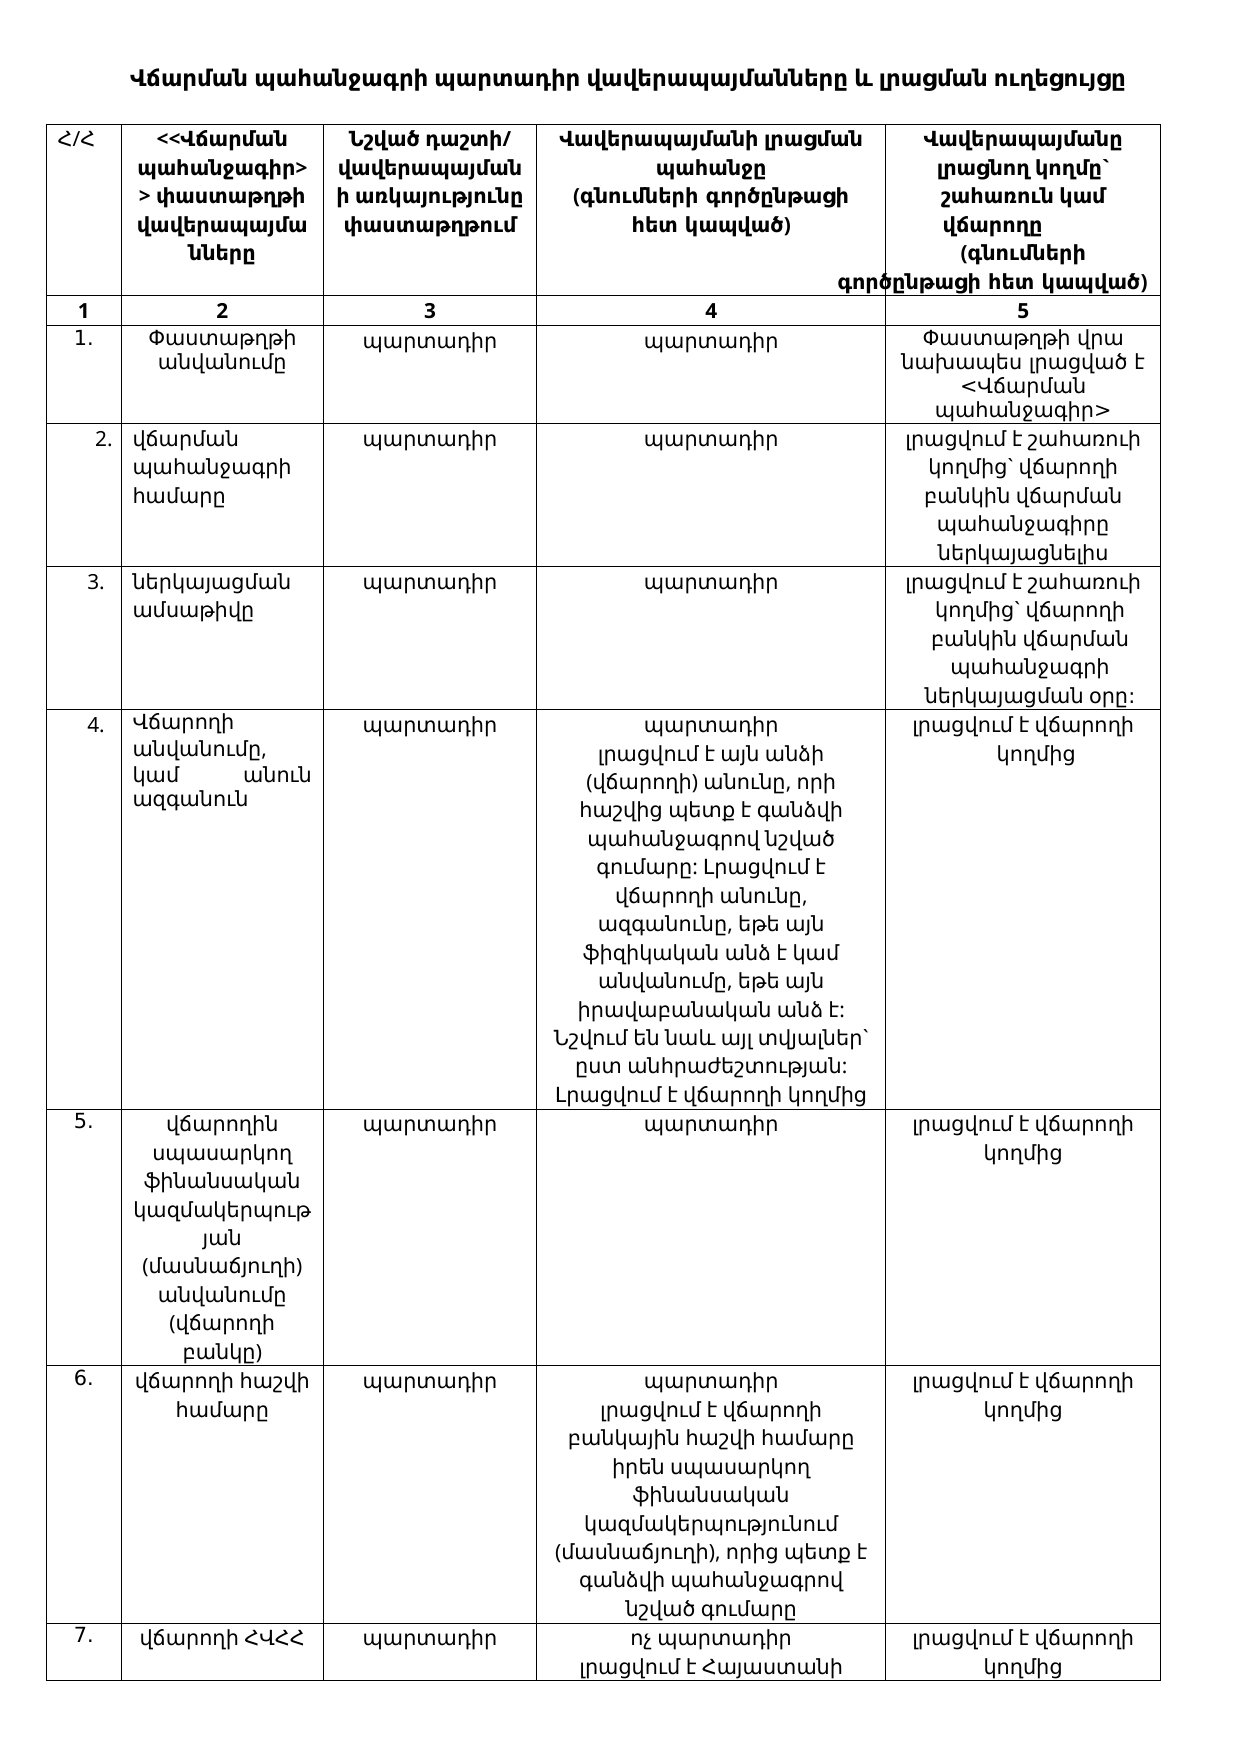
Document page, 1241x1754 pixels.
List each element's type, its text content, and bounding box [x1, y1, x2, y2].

table_cell 2 [122, 296, 323, 325]
table_cell լրացվում է վճարողի կողմից [886, 1110, 1160, 1365]
table_cell վճարողի ՀՎՀՀ [122, 1624, 323, 1680]
table_header <<Վճարման պահանջագիր>> փաստաթղթի վավերապայմանները [122, 125, 323, 295]
table_cell 3 [324, 296, 536, 325]
table_cell պարտադիր [324, 326, 536, 423]
table_header Հ/Հ [47, 125, 121, 295]
table_cell պարտադիր [537, 326, 885, 423]
table_cell պարտադիր [324, 1624, 536, 1680]
table_cell պարտադիր [324, 710, 536, 1108]
table_cell [47, 710, 121, 1108]
table_cell պարտադիր [537, 424, 885, 566]
table_cell ներկայացման ամսաթիվը [122, 567, 323, 709]
table_cell Վճարողի անվանումը, կամ անուն ազգանուն [122, 710, 323, 1108]
table_cell վճարողին սպասարկող ֆինանսական կազմակերպության (մասնաճյուղի) անվանումը (վճարողի բանկը) [122, 1110, 323, 1365]
table_cell լրացվում է վճարողի կողմից [886, 710, 1160, 1108]
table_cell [537, 1624, 885, 1680]
table_cell պարտադիր լրացվում է վճարողի բանկային հաշվի համարը իրեն սպասարկող ֆինանսական կազմակերպությունում (մասնաճյուղի), որից պետք է գանձվի պահանջագրով նշված գումարը [537, 1366, 885, 1622]
table_cell պարտադիր [324, 567, 536, 709]
table_cell պարտադիր [324, 424, 536, 566]
table_cell [47, 567, 121, 709]
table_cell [886, 1624, 1160, 1680]
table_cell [886, 1366, 1160, 1622]
table_cell 5 [886, 296, 1160, 325]
table_cell Փաստաթղթի վրա նախապես լրացված է <Վճարման պահանջագիր> [886, 326, 1160, 423]
table_cell լրացվում է շահառուի կողմից` վճարողի բանկին վճարման պահանջագրի ներկայացման օրը: [886, 567, 1160, 709]
table_cell պարտադիր [324, 1366, 536, 1622]
table_cell 1. [47, 326, 121, 423]
table_header Վավերապայմանը լրացնող կողմը` շահառուն կամ վճարողը (գնումների գործընթացի հետ կապված) [886, 125, 1160, 295]
table_header Նշված դաշտի/ վավերապայմանի առկայությունը փաստաթղթում [324, 125, 536, 295]
table_cell վճարման պահանջագրի համարը [122, 424, 323, 566]
table_cell պարտադիր [324, 1110, 536, 1365]
table_cell պարտադիր [537, 1110, 885, 1365]
table_cell պարտադիր լրացվում է այն անձի (վճարողի) անունը, որի հաշվից պետք է գանձվի պահանջագրով նշված գումարը: Լրացվում է վճարողի անունը, ազգանունը, եթե այն ֆիզիկական անձ է կամ անվանումը, եթե այն իրավաբանական անձ է: Նշվում են նաև այլ տվյալներ` ըստ անհրաժեշտության: Լրացվում է վճարողի կողմից [537, 710, 885, 1108]
table_cell 1 [47, 296, 121, 325]
table_cell պարտադիր [537, 567, 885, 709]
table_cell Փաստաթղթի անվանումը [122, 326, 323, 423]
table_cell լրացվում է շահառուի կողմից` վճարողի բանկին վճարման պահանջագիրը ներկայացնելիս [886, 424, 1160, 566]
table_cell 6. [47, 1366, 121, 1622]
table_cell 7. [47, 1624, 121, 1680]
table_cell 5. [47, 1110, 121, 1365]
table_cell 4 [537, 296, 885, 325]
table_cell վճարողի հաշվի համարը [122, 1366, 323, 1622]
text Վճարման պահանջագրի պարտադիր վավերապայմանները և լրացման ուղեցույցը [84, 66, 1171, 92]
table_cell [47, 424, 121, 566]
table_header Վավերապայմանի լրացման պահանջը (գնումների գործընթացի հետ կապված) [537, 125, 885, 295]
